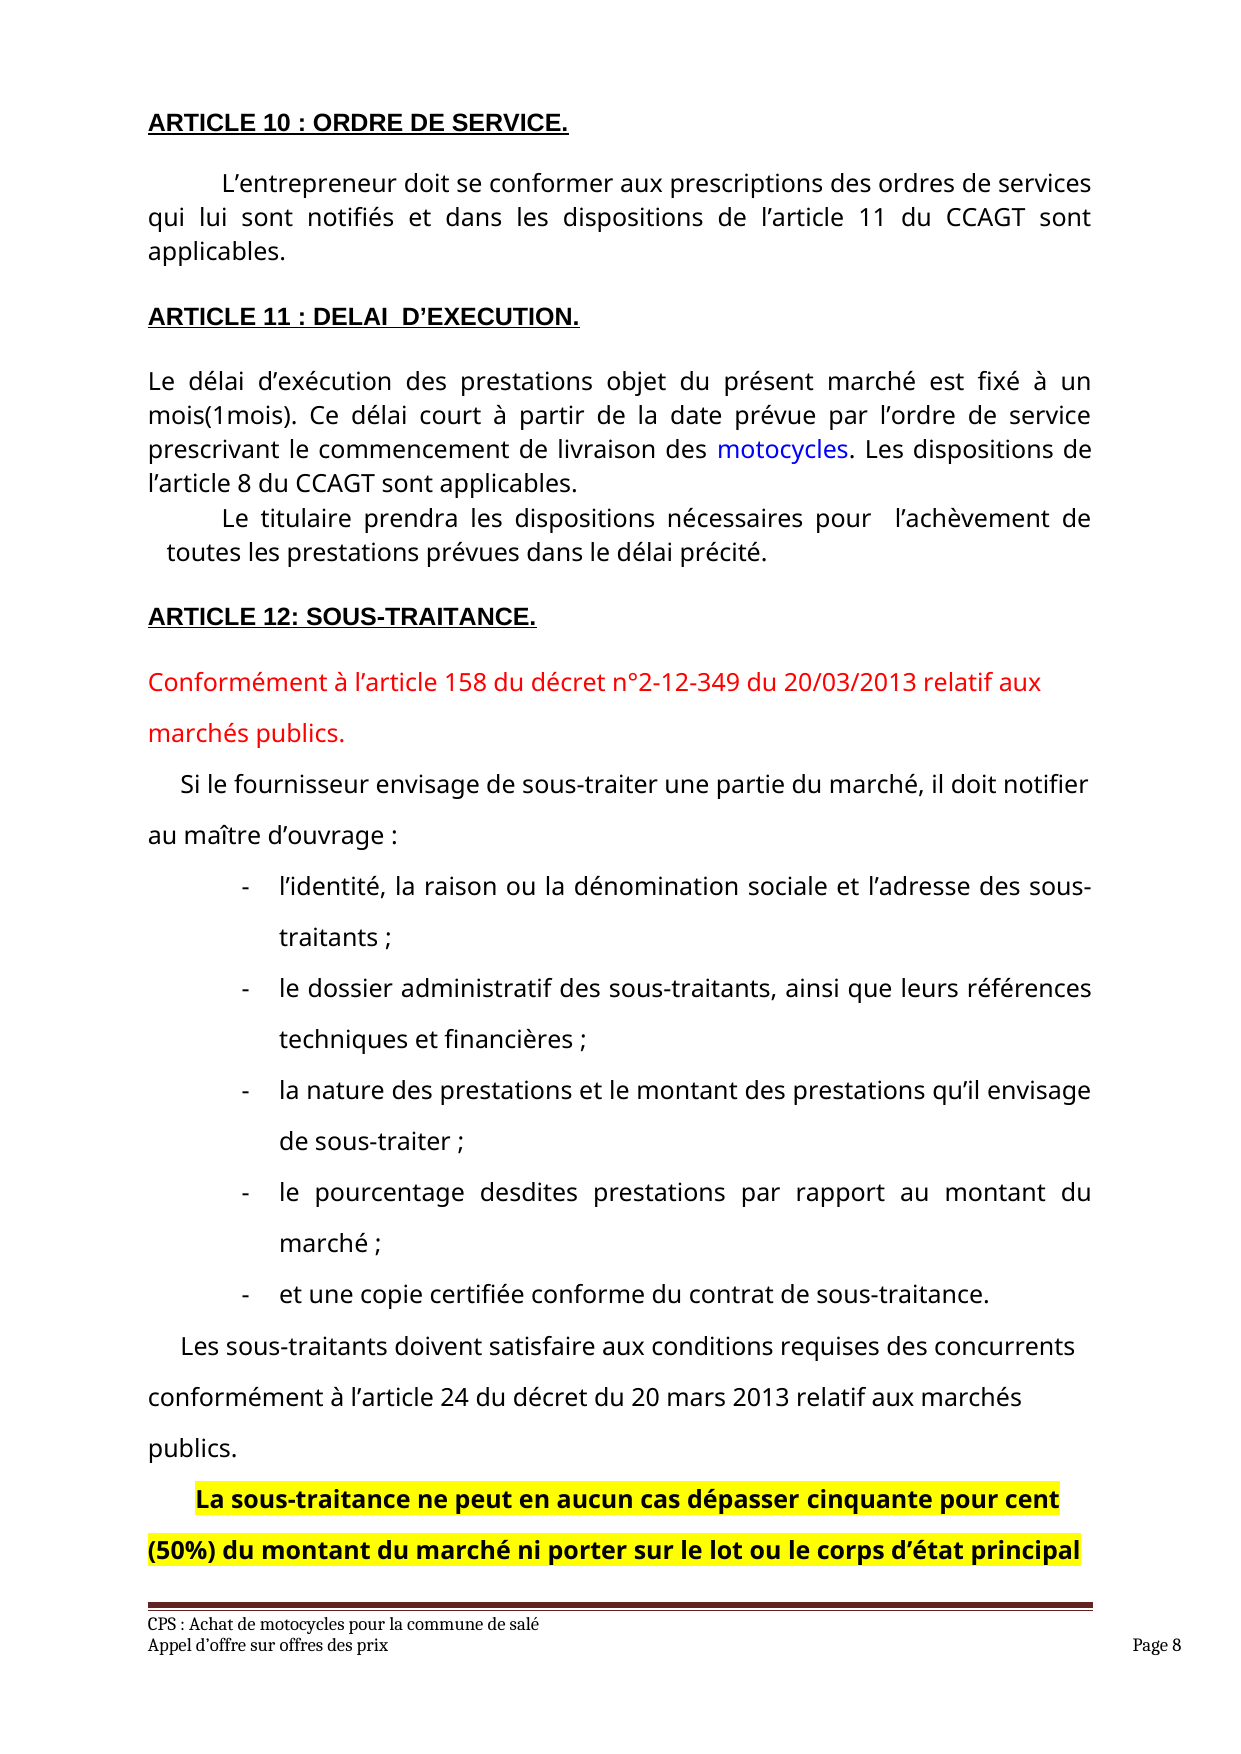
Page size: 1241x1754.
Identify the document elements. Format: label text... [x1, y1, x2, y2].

text Les sous-traitants doivent satisfaire aux conditions requises des concurrents conformément à l’article 24 du décret du 20 mars 2013 relatif aux marchés publics. [148, 1328, 1093, 1464]
text Conformément à l’article 158 du décret n°2-12-349 du 20/03/2013 relatif aux marchés publics. [148, 665, 1093, 750]
text Le délai d’exécution des prestations objet du présent marché est fixé à un mois(1mois). Ce délai court à partir de la date prévue par l’ordre de service prescrivant le commencement de livraison des motocycles. Les dispositions de l’article 8 du CCAGT sont applicables. [148, 364, 1093, 500]
text L’entrepreneur doit se conformer aux prescriptions des ordres de services qui lui sont notifiés et dans les dispositions de l’article 11 du CCAGT sont applicables. [148, 166, 1093, 268]
list la nature des prestations et le montant des prestations qu’il envisage de sous-traiter ; [241, 1073, 1093, 1158]
text ARTICLE 12: SOUS-TRAITANCE. [148, 602, 1166, 631]
list et une copie certifiée conforme du contrat de sous-traitance. [241, 1277, 1093, 1311]
text ARTICLE 10 : ORDRE DE SERVICE. [148, 108, 1166, 137]
text Le titulaire prendra les dispositions nécessaires pour l’achèvement de toutes les prestations prévues dans le délai précité. [166, 500, 1093, 568]
text ARTICLE 11 : DELAI D’EXECUTION. [148, 302, 1166, 330]
list le dossier administratif des sous-traitants, ainsi que leurs références techniques et financières ; [241, 971, 1093, 1056]
list le pourcentage desdites prestations par rapport au montant du marché ; [241, 1175, 1093, 1260]
list l’identité, la raison ou la dénomination sociale et l’adresse des sous- traitants ; [241, 869, 1093, 954]
text Si le fournisseur envisage de sous-traiter une partie du marché, il doit notifier au maître d’ouvrage : [148, 767, 1093, 852]
